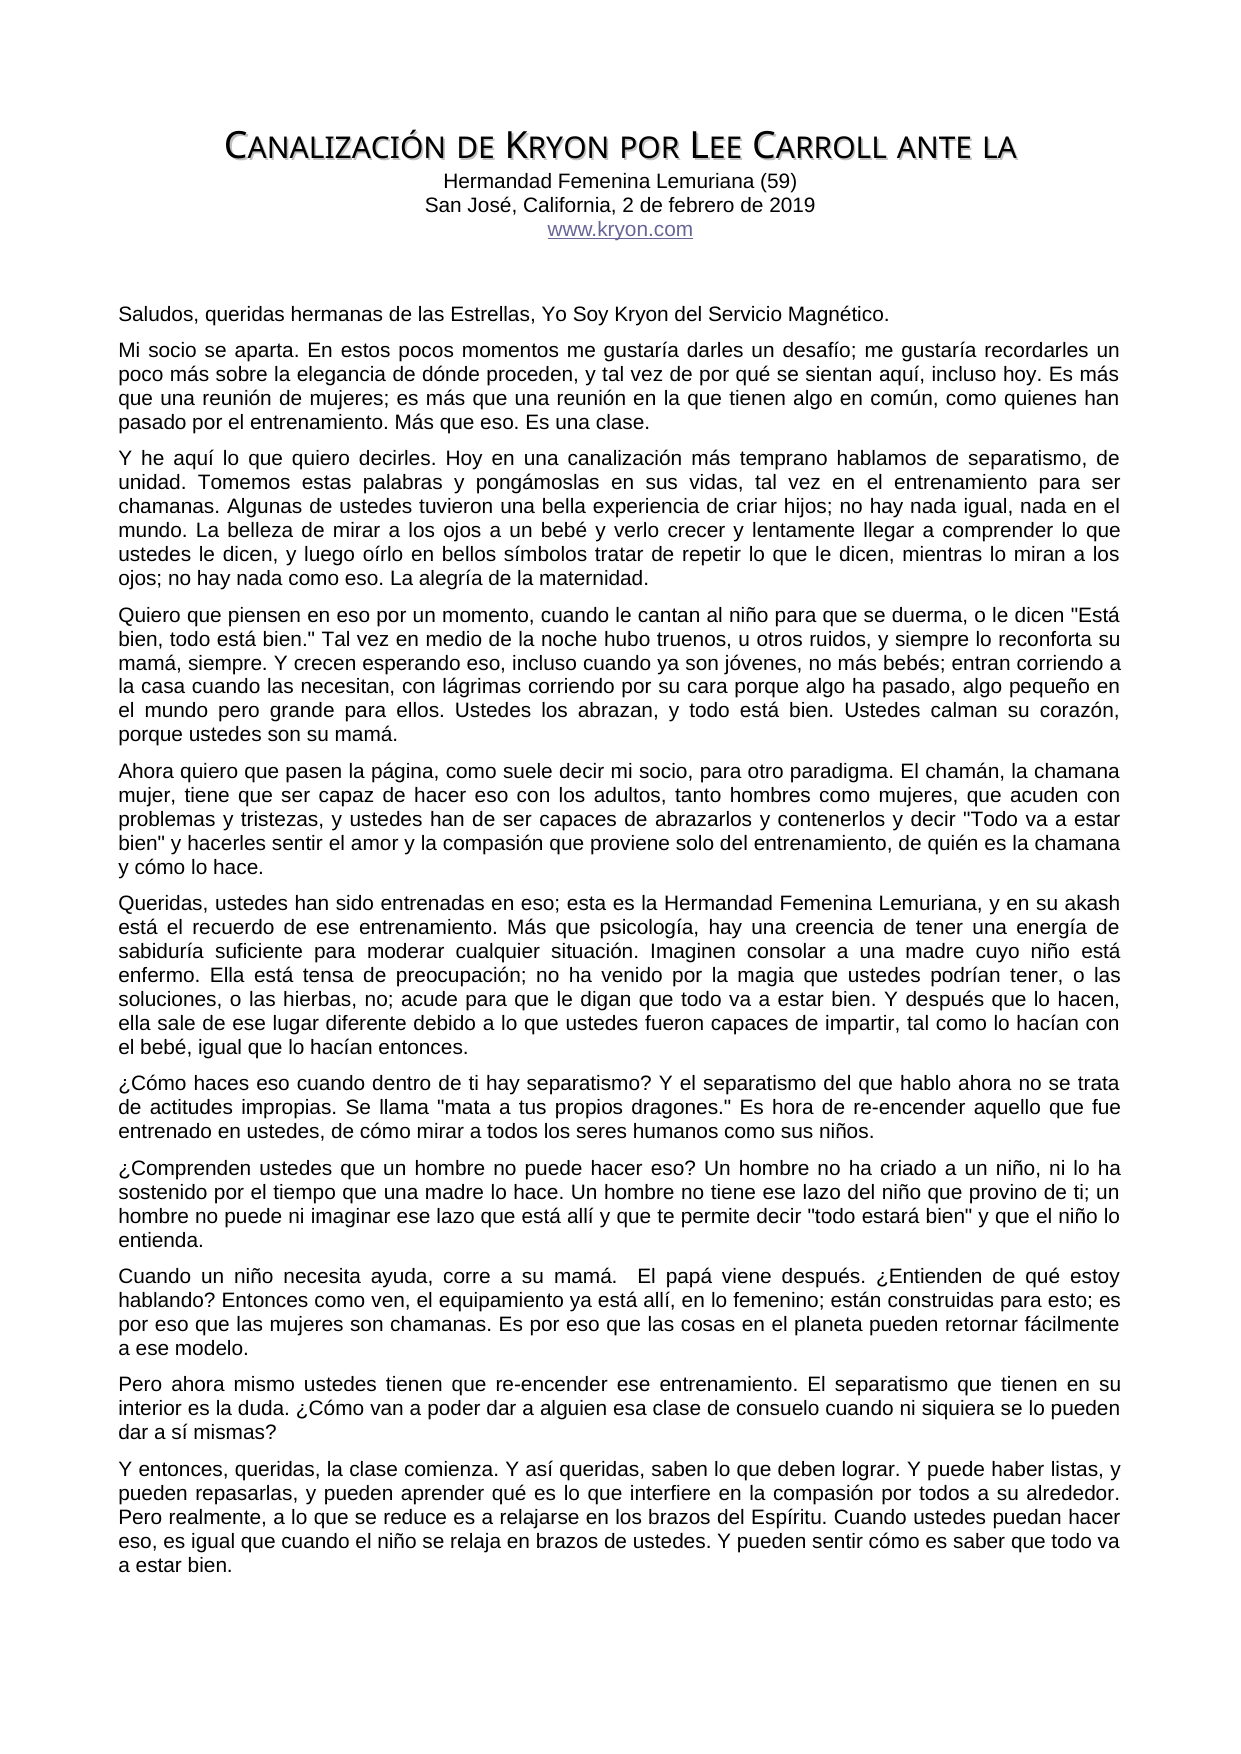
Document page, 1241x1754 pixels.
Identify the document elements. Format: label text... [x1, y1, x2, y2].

text Quiero que piensen en eso por un momento, cuando le cantan al niño para que se duerma, o le dicen "Está bien, todo está bien." Tal vez en medio de la noche hubo truenos, u otros ruidos, y siempre lo reconforta su mamá, siempre. Y crecen esperando eso, incluso cuando ya son jóvenes, no más bebés; entran corriendo a la casa cuando las necesitan, con lágrimas corriendo por su cara porque algo ha pasado, algo pequeño en el mundo pero grande para ellos. Ustedes los abrazan, y todo está bien. Ustedes calman su corazón, porque ustedes son su mamá. [118, 602, 1122, 746]
text Y he aquí lo que quiero decirles. Hoy en una canalización más temprano hablamos de separatismo, de unidad. Tomemos estas palabras y pongámoslas en sus vidas, tal vez en el entrenamiento para ser chamanas. Algunas de ustedes tuvieron una bella experiencia de criar hijos; no hay nada igual, nada en el mundo. La belleza de mirar a los ojos a un bebé y verlo crecer y lentamente llegar a comprender lo que ustedes le dicen, y luego oírlo en bellos símbolos tratar de repetir lo que le dicen, mientras lo miran a los ojos; no hay nada como eso. La alegría de la maternidad. [118, 446, 1122, 590]
text Ahora quiero que pasen la página, como suele decir mi socio, para otro paradigma. El chamán, la chamana mujer, tiene que ser capaz de hacer eso con los adultos, tanto hombres como mujeres, que acuden con problemas y tristezas, y ustedes han de ser capaces de abrazarlos y contenerlos y decir "Todo va a estar bien" y hacerles sentir el amor y la compasión que proviene solo del entrenamiento, de quién es la chamana y cómo lo hace. [118, 759, 1122, 878]
text Queridas, ustedes han sido entrenadas en eso; esta es la Hermandad Femenina Lemuriana, y en su akash está el recuerdo de ese entrenamiento. Más que psicología, hay una creencia de tener una energía de sabiduría suficiente para moderar cualquier situación. Imaginen consolar a una madre cuyo niño está enfermo. Ella está tensa de preocupación; no ha venido por la magia que ustedes podrían tener, o las soluciones, o las hierbas, no; acude para que le digan que todo va a estar bien. Y después que lo hacen, ella sale de ese lugar diferente debido a lo que ustedes fueron capaces de impartir, tal como lo hacían con el bebé, igual que lo hacían entonces. [118, 891, 1122, 1059]
text ¿Comprenden ustedes que un hombre no puede hacer eso? Un hombre no ha criado a un niño, ni lo ha sostenido por el tiempo que una madre lo hace. Un hombre no tiene ese lazo del niño que provino de ti; un hombre no puede ni imaginar ese lazo que está allí y que te permite decir "todo estará bien" y que el niño lo entienda. [118, 1156, 1122, 1251]
text San José, California, 2 de febrero de 2019 www.kryon.com [118, 193, 1122, 241]
text Canalización de Kryon por Lee Carroll ante la [118, 118, 1122, 169]
text Saludos, queridas hermanas de las Estrellas, Yo Soy Kryon del Servicio Magnético. [118, 301, 1122, 325]
text Mi socio se aparta. En estos pocos momentos me gustaría darles un desafío; me gustaría recordarles un poco más sobre la elegancia de dónde proceden, y tal vez de por qué se sientan aquí, incluso hoy. Es más que una reunión de mujeres; es más que una reunión en la que tienen algo en común, como quienes han pasado por el entrenamiento. Más que eso. Es una clase. [118, 338, 1122, 434]
text Cuando un niño necesita ayuda, corre a su mamá. El papá viene después. ¿Entienden de qué estoy hablando? Entonces como ven, el equipamiento ya está allí, en lo femenino; están construidas para esto; es por eso que las mujeres son chamanas. Es por eso que las cosas en el planeta pueden retornar fácilmente a ese modelo. [118, 1264, 1122, 1360]
text ¿Cómo haces eso cuando dentro de ti hay separatismo? Y el separatismo del que hablo ahora no se trata de actitudes impropias. Se llama "mata a tus propios dragones." Es hora de re-encender aquello que fue entrenado en ustedes, de cómo mirar a todos los seres humanos como sus niños. [118, 1071, 1122, 1143]
text Y entonces, queridas, la clase comienza. Y así queridas, saben lo que deben lograr. Y puede haber listas, y pueden repasarlas, y pueden aprender qué es lo que interfiere en la compasión por todos a su alrededor. Pero realmente, a lo que se reduce es a relajarse en los brazos del Espíritu. Cuando ustedes puedan hacer eso, es igual que cuando el niño se relaja en brazos de ustedes. Y pueden sentir cómo es saber que todo va a estar bien. [118, 1457, 1122, 1576]
text Hermandad Femenina Lemuriana (59) [118, 169, 1122, 193]
text Pero ahora mismo ustedes tienen que re-encender ese entrenamiento. El separatismo que tienen en su interior es la duda. ¿Cómo van a poder dar a alguien esa clase de consuelo cuando ni siquiera se lo pueden dar a sí mismas? [118, 1372, 1122, 1444]
